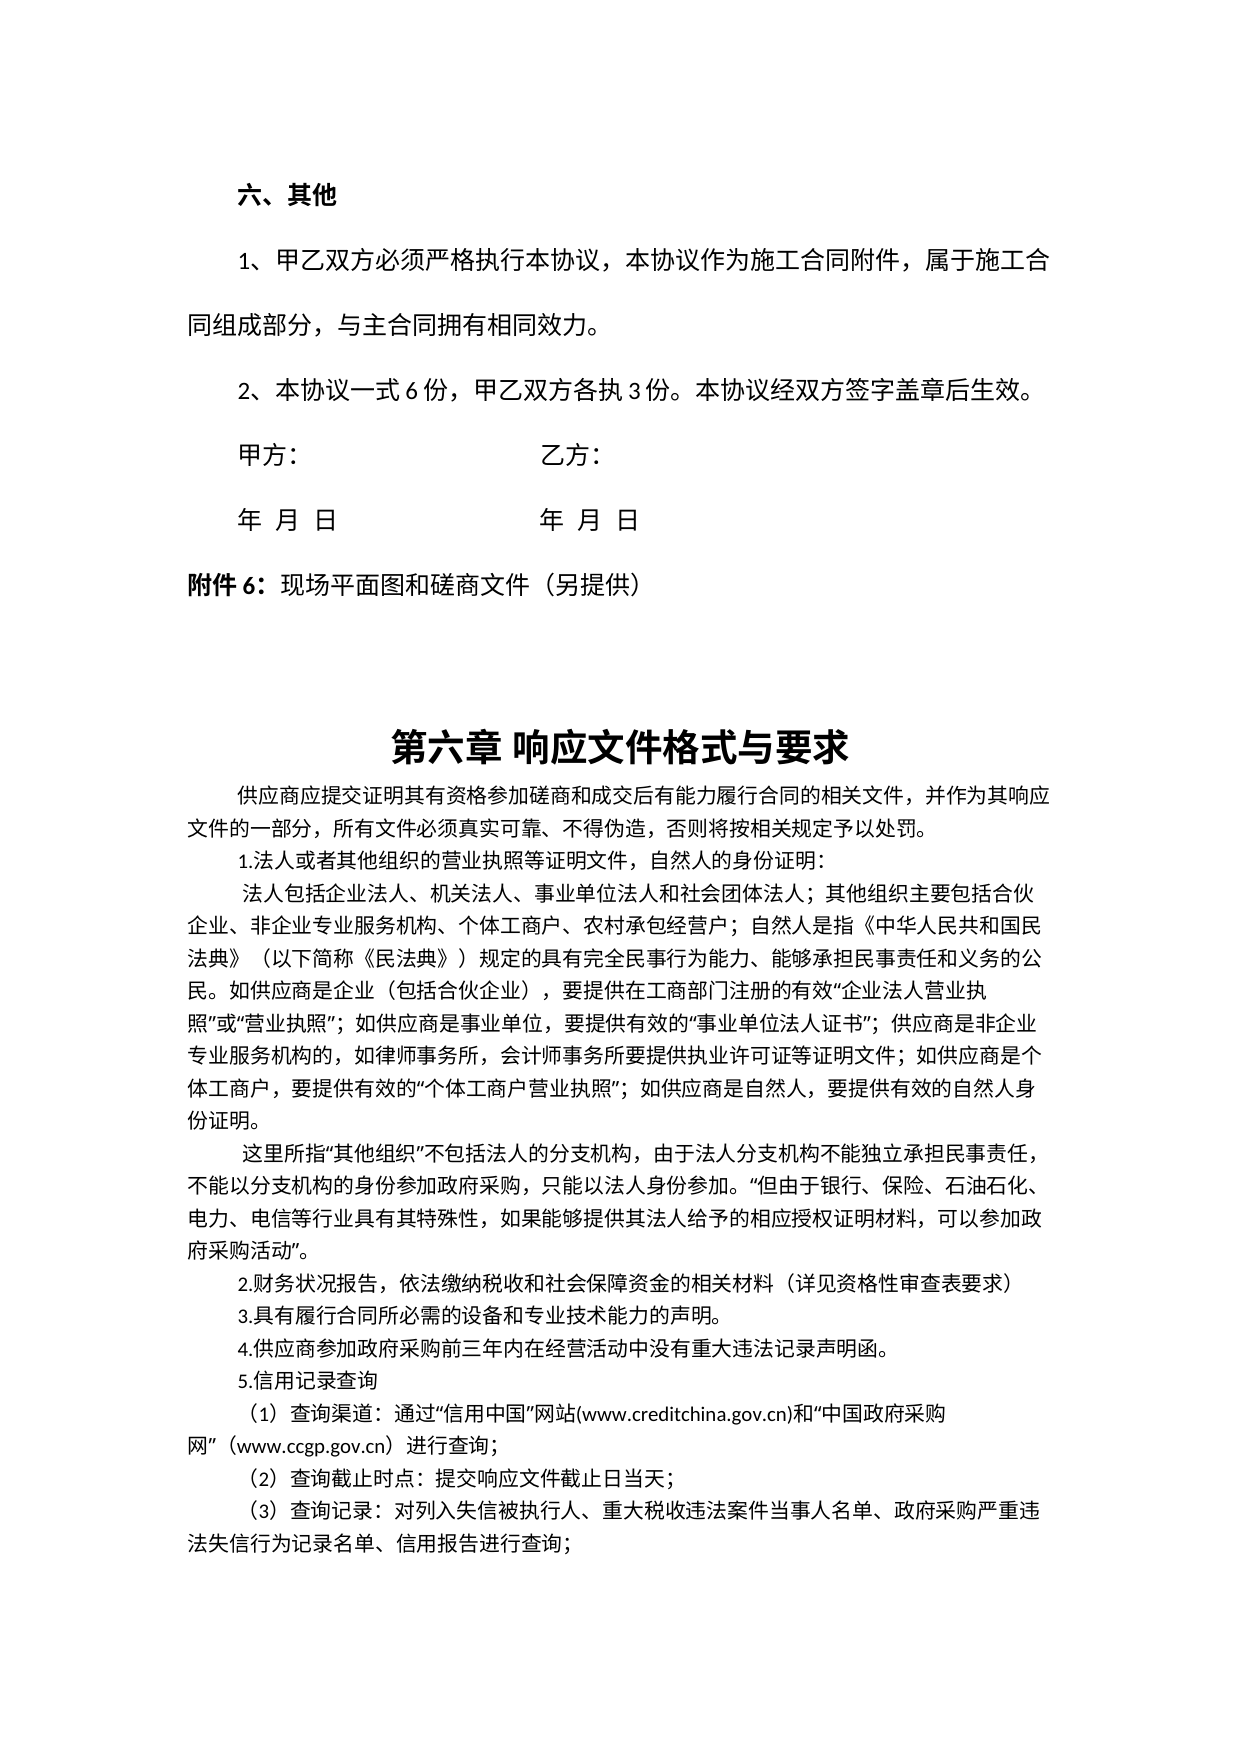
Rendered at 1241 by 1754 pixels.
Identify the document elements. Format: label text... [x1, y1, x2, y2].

text 第六章 响应文件格式与要求 [187, 714, 1053, 779]
text 附件6：现场平面图和磋商文件（另提供） [187, 552, 1053, 617]
text 这里所指“其他组织”不包括法人的分支机构，由于法人分支机构不能独立承担民事责任，不能以分支机构的身份参加政府采购，只能以法人身份参加。“但由于银行、保险、石油石化、电力、电信等行业具有其特殊性，如果能够提供其法人给予的相应授权证明材料，可以参加政府采购活动”。 [187, 1137, 1053, 1267]
text 供应商应提交证明其有资格参加磋商和成交后有能力履行合同的相关文件，并作为其响应文件的一部分，所有文件必须真实可靠、不得伪造，否则将按相关规定予以处罚。 [187, 779, 1053, 844]
text （3）查询记录：对列入失信被执行人、重大税收违法案件当事人名单、政府采购严重违法失信行为记录名单、信用报告进行查询； [187, 1494, 1053, 1559]
text 2.财务状况报告，依法缴纳税收和社会保障资金的相关材料（详见资格性审查表要求） [187, 1267, 1053, 1299]
text 5.信用记录查询 [187, 1364, 1053, 1397]
text 六、其他 [187, 162, 1053, 227]
text （1）查询渠道：通过“信用中国”网站(www.creditchina.gov.cn)和“中国政府采购网”（www.ccgp.gov.cn）进行查询； [187, 1397, 1053, 1462]
text 年 月 日 年 月 日 [187, 487, 1053, 552]
text 1.法人或者其他组织的营业执照等证明文件，自然人的身份证明： [187, 844, 1053, 877]
text 甲方： 乙方： [237, 422, 1053, 487]
text 4.供应商参加政府采购前三年内在经营活动中没有重大违法记录声明函。 [187, 1332, 1053, 1364]
text 法人包括企业法人、机关法人、事业单位法人和社会团体法人；其他组织主要包括合伙企业、非企业专业服务机构、个体工商户、农村承包经营户；自然人是指《中华人民共和国民法典》（以下简称《民法典》）规定的具有完全民事行为能力、能够承担民事责任和义务的公民。如供应商是企业（包括合伙企业），要提供在工商部门注册的有效“企业法人营业执照”或“营业执照”；如供应商是事业单位，要提供有效的“事业单位法人证书”；供应商是非企业专业服务机构的，如律师事务所，会计师事务所要提供执业许可证等证明文件；如供应商是个体工商户，要提供有效的“个体工商户营业执照”；如供应商是自然人，要提供有效的自然人身份证明。 [187, 877, 1053, 1137]
text 1、甲乙双方必须严格执行本协议，本协议作为施工合同附件，属于施工合同组成部分，与主合同拥有相同效力。 [187, 227, 1053, 357]
text （2）查询截止时点：提交响应文件截止日当天； [187, 1462, 1053, 1494]
text 2、本协议一式6份，甲乙双方各执3份。本协议经双方签字盖章后生效。 [187, 357, 1053, 422]
text 3.具有履行合同所必需的设备和专业技术能力的声明。 [187, 1299, 1053, 1332]
